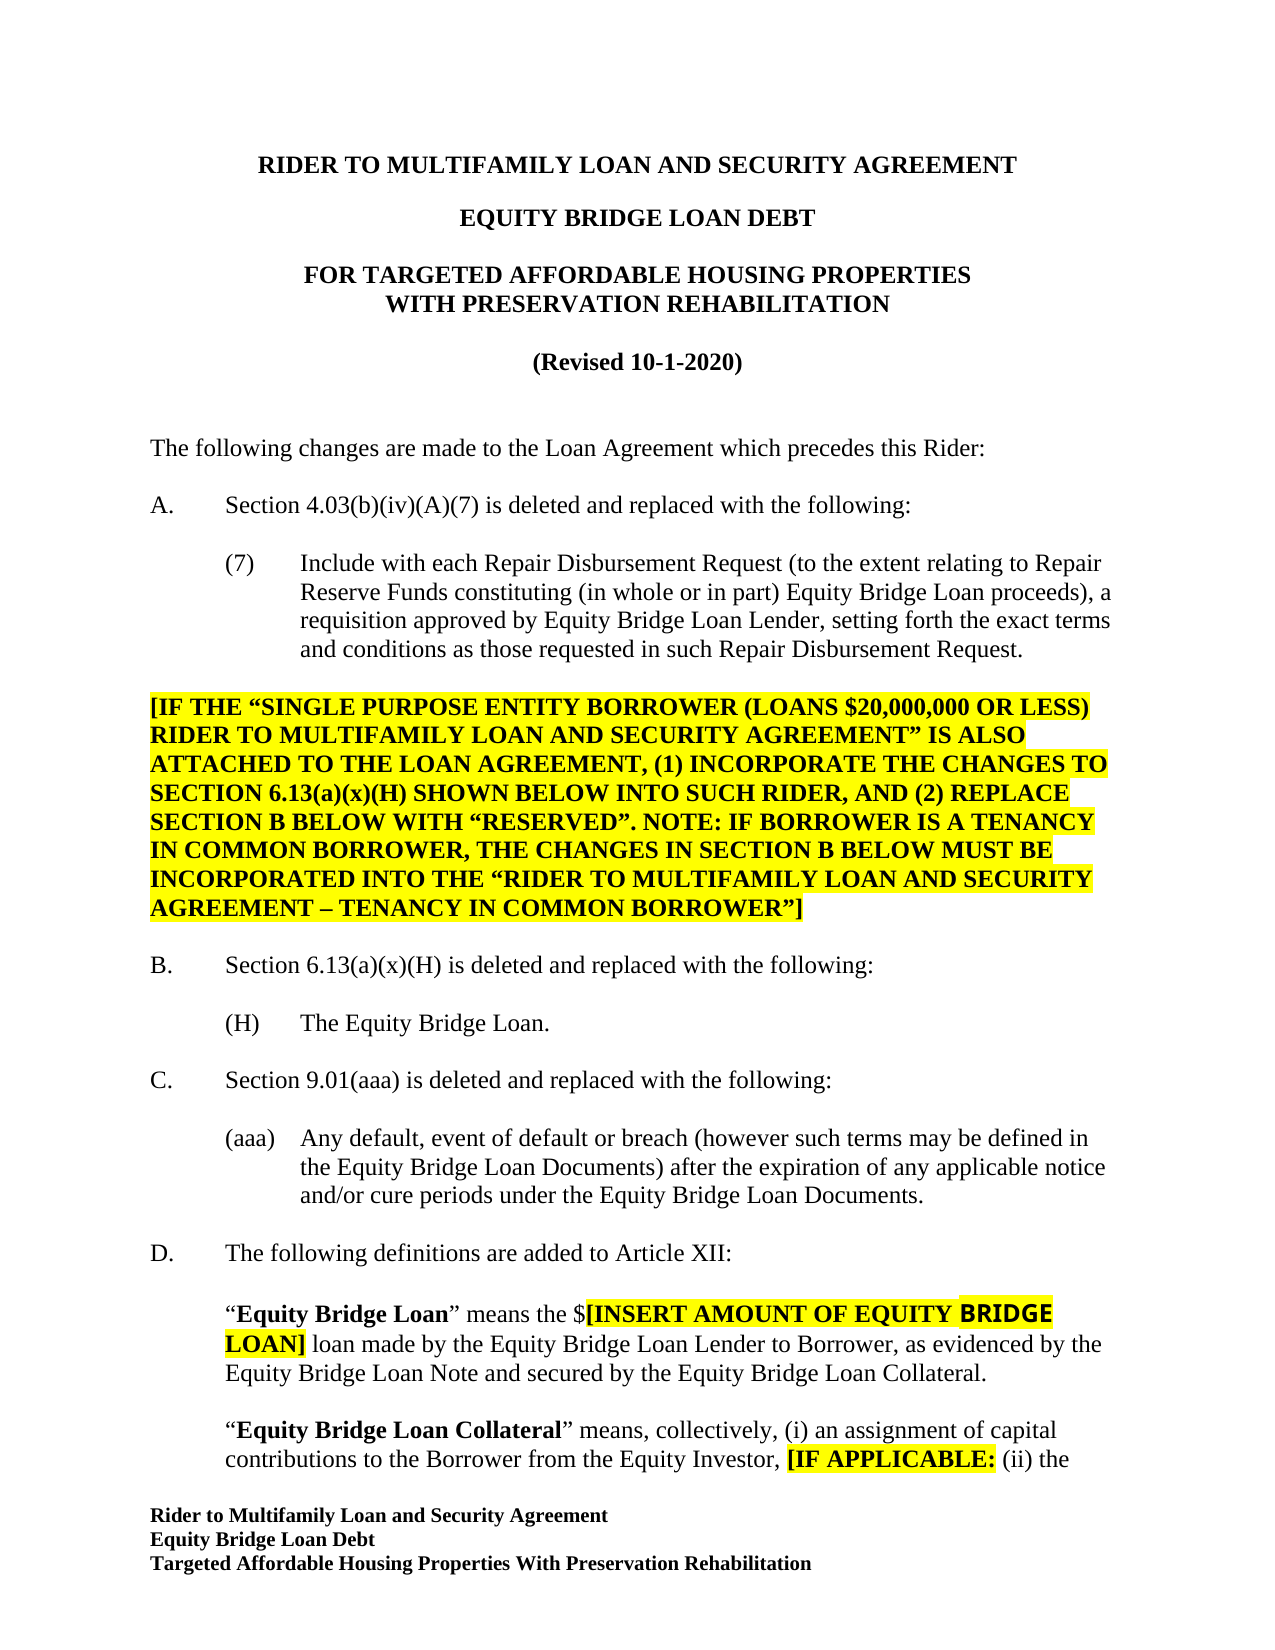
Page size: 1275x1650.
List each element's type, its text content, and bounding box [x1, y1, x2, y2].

text A. Section 4.03(b)(iv)(A)(7) is deleted and replaced with the following: [150, 490, 1125, 519]
text WITH PRESERVATION REHABILITATION [150, 289, 1125, 318]
text (aaa) Any default, event of default or breach (however such terms may be defined in the Equity Bridge Loan Documents) after the expiration of any applicable notice and/or cure periods under the Equity Bridge Loan Documents. [225, 1123, 1125, 1209]
text RIDER TO MULTIFAMILY LOAN AND SECURITY AGREEMENT [150, 150, 1125, 179]
text D. The following definitions are added to Article XII: [150, 1238, 1125, 1267]
text “Equity Bridge Loan” means the $[INSERT AMOUNT OF EQUITY Bridge LOAN] loan made by the Equity Bridge Loan Lender to Borrower, as evidenced by the Equity Bridge Loan Note and secured by the Equity Bridge Loan Collateral. [225, 1295, 1125, 1387]
text FOR TARGETED AFFORDABLE HOUSING PROPERTIES [150, 260, 1125, 289]
text The following changes are made to the Loan Agreement which precedes this Rider: [150, 433, 1125, 462]
text C. Section 9.01(aaa) is deleted and replaced with the following: [150, 1065, 1125, 1094]
text B. Section 6.13(a)(x)(H) is deleted and replaced with the following: [150, 950, 1125, 979]
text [225, 1416, 1125, 1473]
text (7) Include with each Repair Disbursement Request (to the extent relating to Repair Reserve Funds constituting (in whole or in part) Equity Bridge Loan proceeds), a requisition approved by Equity Bridge Loan Lender, setting forth the exact terms and conditions as those requested in such Repair Disbursement Request. [225, 548, 1125, 663]
text (Revised 10-1-2020) [150, 347, 1125, 375]
text (H) The Equity Bridge Loan. [150, 1008, 1125, 1037]
text [IF THE “SINGLE PURPOSE ENTITY BORROWER (LOANS $20,000,000 OR LESS) RIDER TO MULTIFAMILY LOAN AND SECURITY AGREEMENT” IS ALSO ATTACHED TO THE LOAN AGREEMENT, (1) INCORPORATE THE CHANGES TO SECTION 6.13(a)(x)(H) SHOWN BELOW INTO SUCH RIDER, AND (2) REPLACE SECTION B BELOW WITH “RESERVED”. NOTE: IF BORROWER IS A TENANCY IN COMMON BORROWER, THE CHANGES IN SECTION B BELOW MUST BE INCORPORATED INTO THE “RIDER TO MULTIFAMILY LOAN AND SECURITY AGREEMENT – TENANCY IN COMMON BORROWER”] [803, 692, 1125, 922]
text EQUITY BRIDGE LOAN DEBT [150, 203, 1125, 232]
